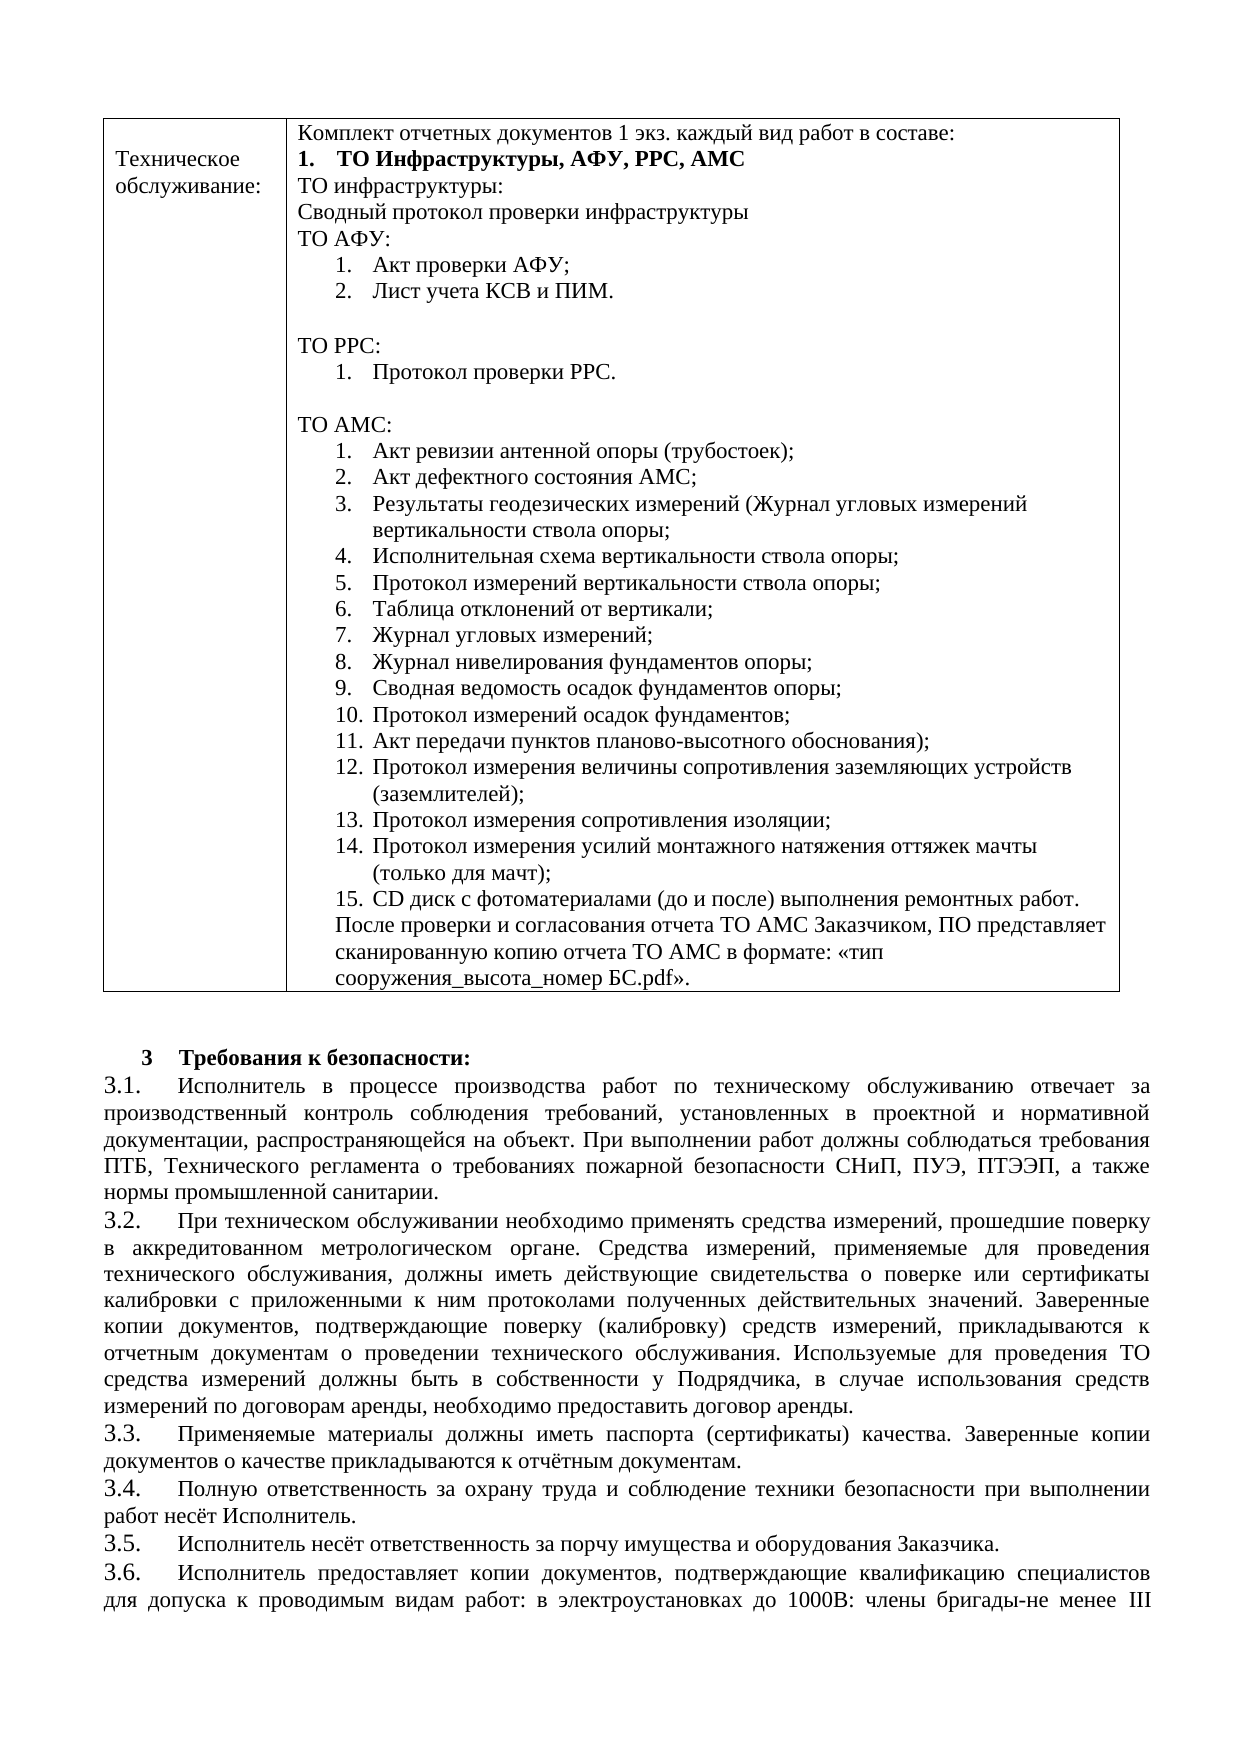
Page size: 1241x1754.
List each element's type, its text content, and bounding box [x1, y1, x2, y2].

list Применяемые материалы должны иметь паспорта (сертификаты) качества. Заверенные копии документов о качестве прикладываются к отчётным документам. [103, 1418, 1152, 1473]
table_header Комплект отчетных документов 1 экз. каждый вид работ в составе: ТО Инфраструктуры, АФУ, РРС, АМС ТО инфраструктуры: Сводный протокол проверки инфраструктуры ТО АФУ: Акт проверки АФУ; Лист учета КСВ и ПИМ. ТО РРС: Протокол проверки РРС. ТО АМС: Акт ревизии антенной опоры (трубостоек); Акт дефектного состояния АМС; Результаты геодезических измерений (Журнал угловых измерений вертикальности ствола опоры; Исполнительная схема вертикальности ствола опоры; Протокол измерений вертикальности ствола опоры; Таблица отклонений от вертикали; Журнал угловых измерений; Журнал нивелирования фундаментов опоры; Сводная ведомость осадок фундаментов опоры; Протокол измерений осадок фундаментов; Акт передачи пунктов планово-высотного обоснования); Протокол измерения величины сопротивления заземляющих устройств (заземлителей); Протокол измерения сопротивления изоляции; Протокол измерения усилий монтажного натяжения оттяжек мачты (только для мачт); CD диск с фотоматериалами (до и после) выполнения ремонтных работ. После проверки и согласования отчета ТО АМС Заказчиком, ПО представляет сканированную копию отчета ТО АМС в формате: «тип сооружения_высота_номер БС.pdf». [287, 119, 1119, 991]
table_header Техническое обслуживание: [104, 119, 286, 991]
list При техническом обслуживании необходимо применять средства измерений, прошедшие поверку в аккредитованном метрологическом органе. Средства измерений, применяемые для проведения технического обслуживания, должны иметь действующие свидетельства о поверке или сертификаты калибровки с приложенными к ним протоколами полученных действительных значений. Заверенные копии документов, подтверждающие поверку (калибровку) средств измерений, прикладываются к отчетным документам о проведении технического обслуживания. Используемые для проведения ТО средства измерений должны быть в собственности у Подрядчика, в случае использования средств измерений по договорам аренды, необходимо предоставить договор аренды. [103, 1205, 1152, 1418]
list Исполнитель в процессе производства работ по техническому обслуживанию отвечает за производственный контроль соблюдения требований, установленных в проектной и нормативной документации, распространяющейся на объект. При выполнении работ должны соблюдаться требования ПТБ, Технического регламента о требованиях пожарной безопасности СНиП, ПУЭ, ПТЭЭП, а также нормы промышленной санитарии. [103, 1071, 1152, 1205]
list Полную ответственность за охрану труда и соблюдение техники безопасности при выполнении работ несёт Исполнитель. [103, 1473, 1152, 1528]
list Исполнитель несёт ответственность за порчу имущества и оборудования Заказчика. [103, 1528, 1152, 1557]
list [103, 1557, 1152, 1612]
list Требования к безопасности: [141, 1044, 1152, 1071]
